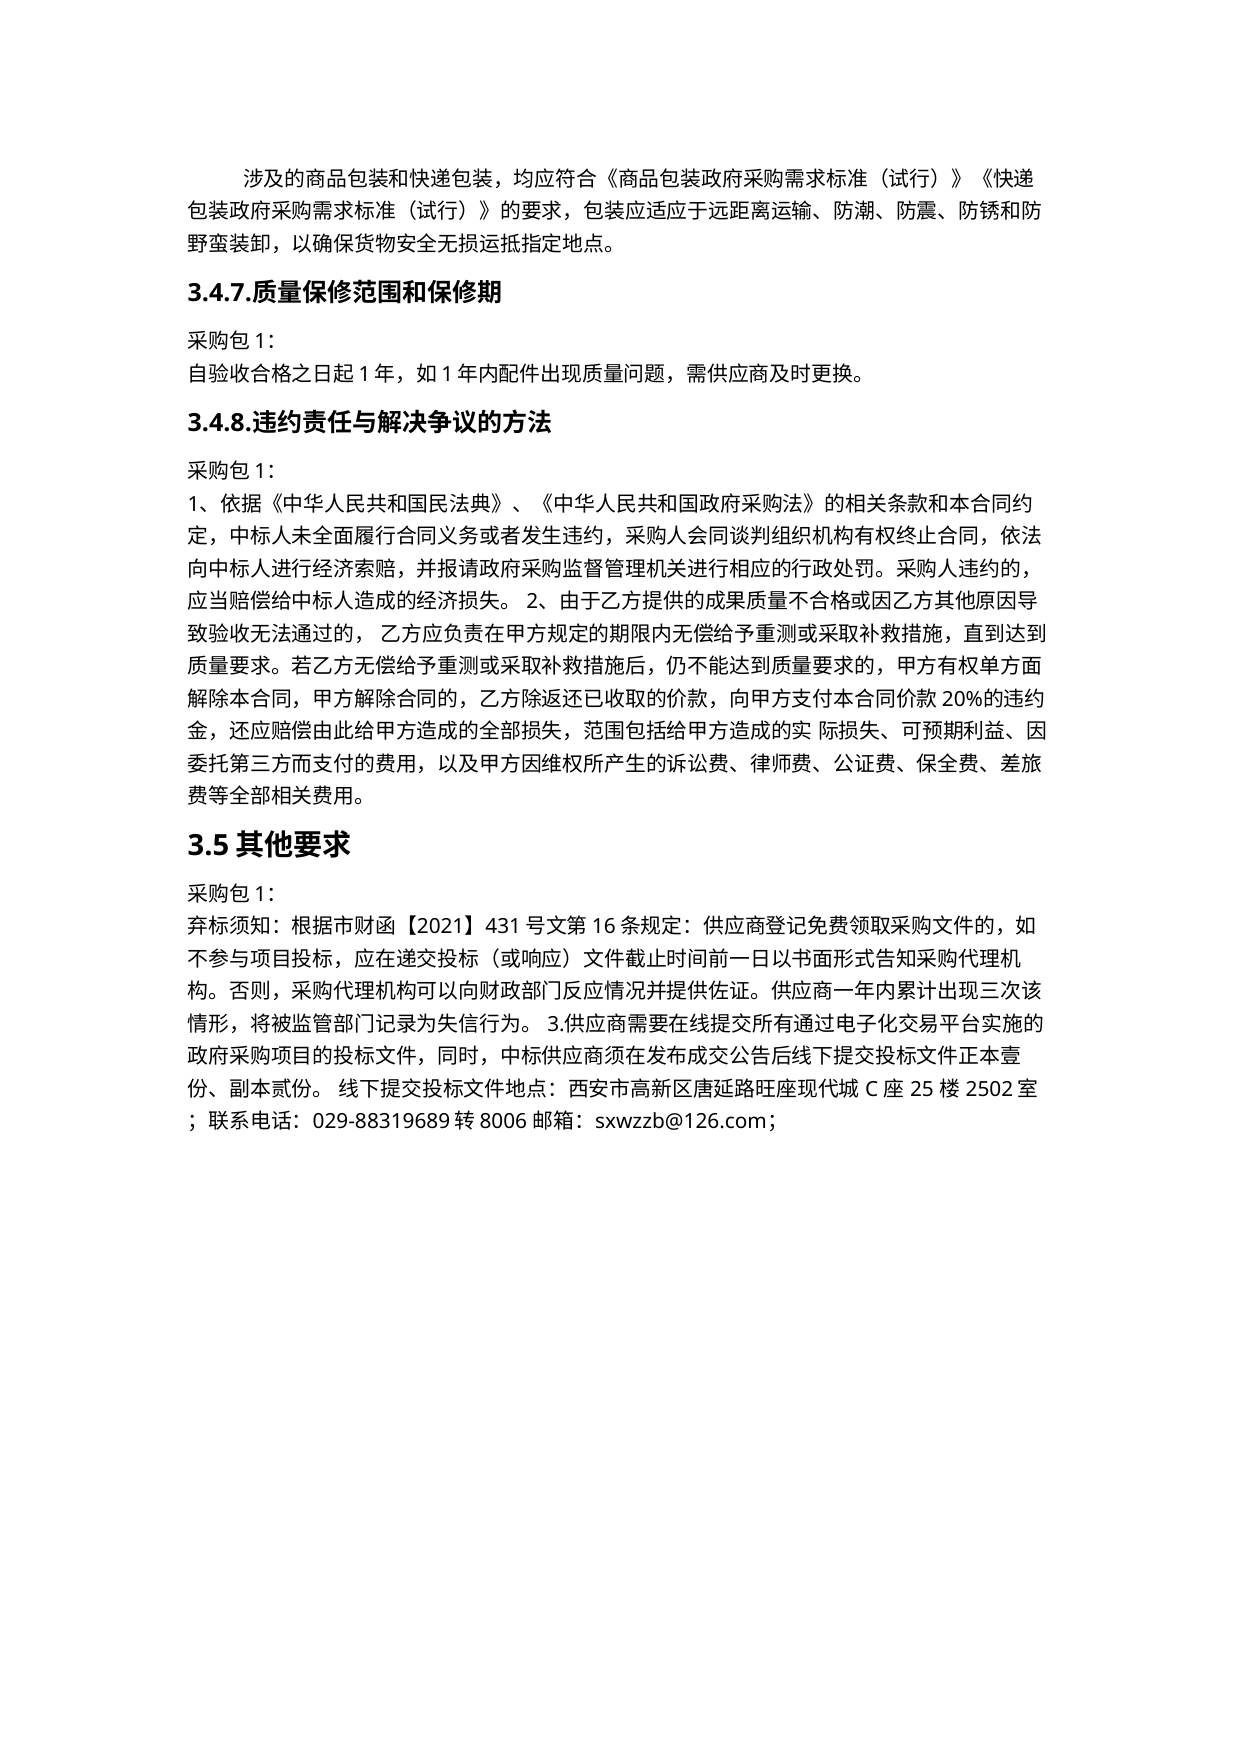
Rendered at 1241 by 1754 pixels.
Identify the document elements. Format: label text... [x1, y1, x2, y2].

text 3.4.7.质量保修范围和保修期 [187, 259, 1053, 324]
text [187, 162, 1053, 259]
text 采购包1： [187, 877, 1053, 909]
text 1、依据《中华人民共和国民法典》、《中华人民共和国政府采购法》的相关条款和本合同约定，中标人未全面履行合同义务或者发生违约，采购人会同谈判组织机构有权终止合同，依法向中标人进行经济索赔，并报请政府采购监督管理机关进行相应的行政处罚。采购人违约的，应当赔偿给中标人造成的经济损失。 2、由于乙方提供的成果质量不合格或因乙方其他原因导致验收无法通过的， 乙方应负责在甲方规定的期限内无偿给予重测或采取补救措施，直到达到质量要求。若乙方无偿给予重测或采取补救措施后，仍不能达到质量要求的，甲方有权单方面解除本合同，甲方解除合同的，乙方除返还已收取的价款，向甲方支付本合同价款20%的违约金，还应赔偿由此给甲方造成的全部损失，范围包括给甲方造成的实 际损失、可预期利益、因委托第三方而支付的费用，以及甲方因维权所产生的诉讼费、律师费、公证费、保全费、差旅费等全部相关费用。 [187, 487, 1053, 812]
text 采购包1： [187, 324, 1053, 357]
text 自验收合格之日起1年，如1年内配件出现质量问题，需供应商及时更换。 [187, 357, 1053, 389]
text 3.4.8.违约责任与解决争议的方法 [187, 389, 1053, 454]
text 采购包1： [187, 454, 1053, 487]
text 3.5其他要求 [187, 812, 1053, 877]
text 弃标须知：根据市财函【2021】431号文第16条规定：供应商登记免费领取采购文件的，如不参与项目投标，应在递交投标（或响应）文件截止时间前一日以书面形式告知采购代理机构。否则，采购代理机构可以向财政部门反应情况并提供佐证。供应商一年内累计出现三次该情形，将被监管部门记录为失信行为。 3.供应商需要在线提交所有通过电子化交易平台实施的政府采购项目的投标文件，同时，中标供应商须在发布成交公告后线下提交投标文件正本壹份、副本贰份。 线下提交投标文件地点：西安市高新区唐延路旺座现代城 C 座 25 楼 2502室 ；联系电话：029-88319689转8006 邮箱：sxwzzb@126.com； [187, 909, 1053, 1137]
